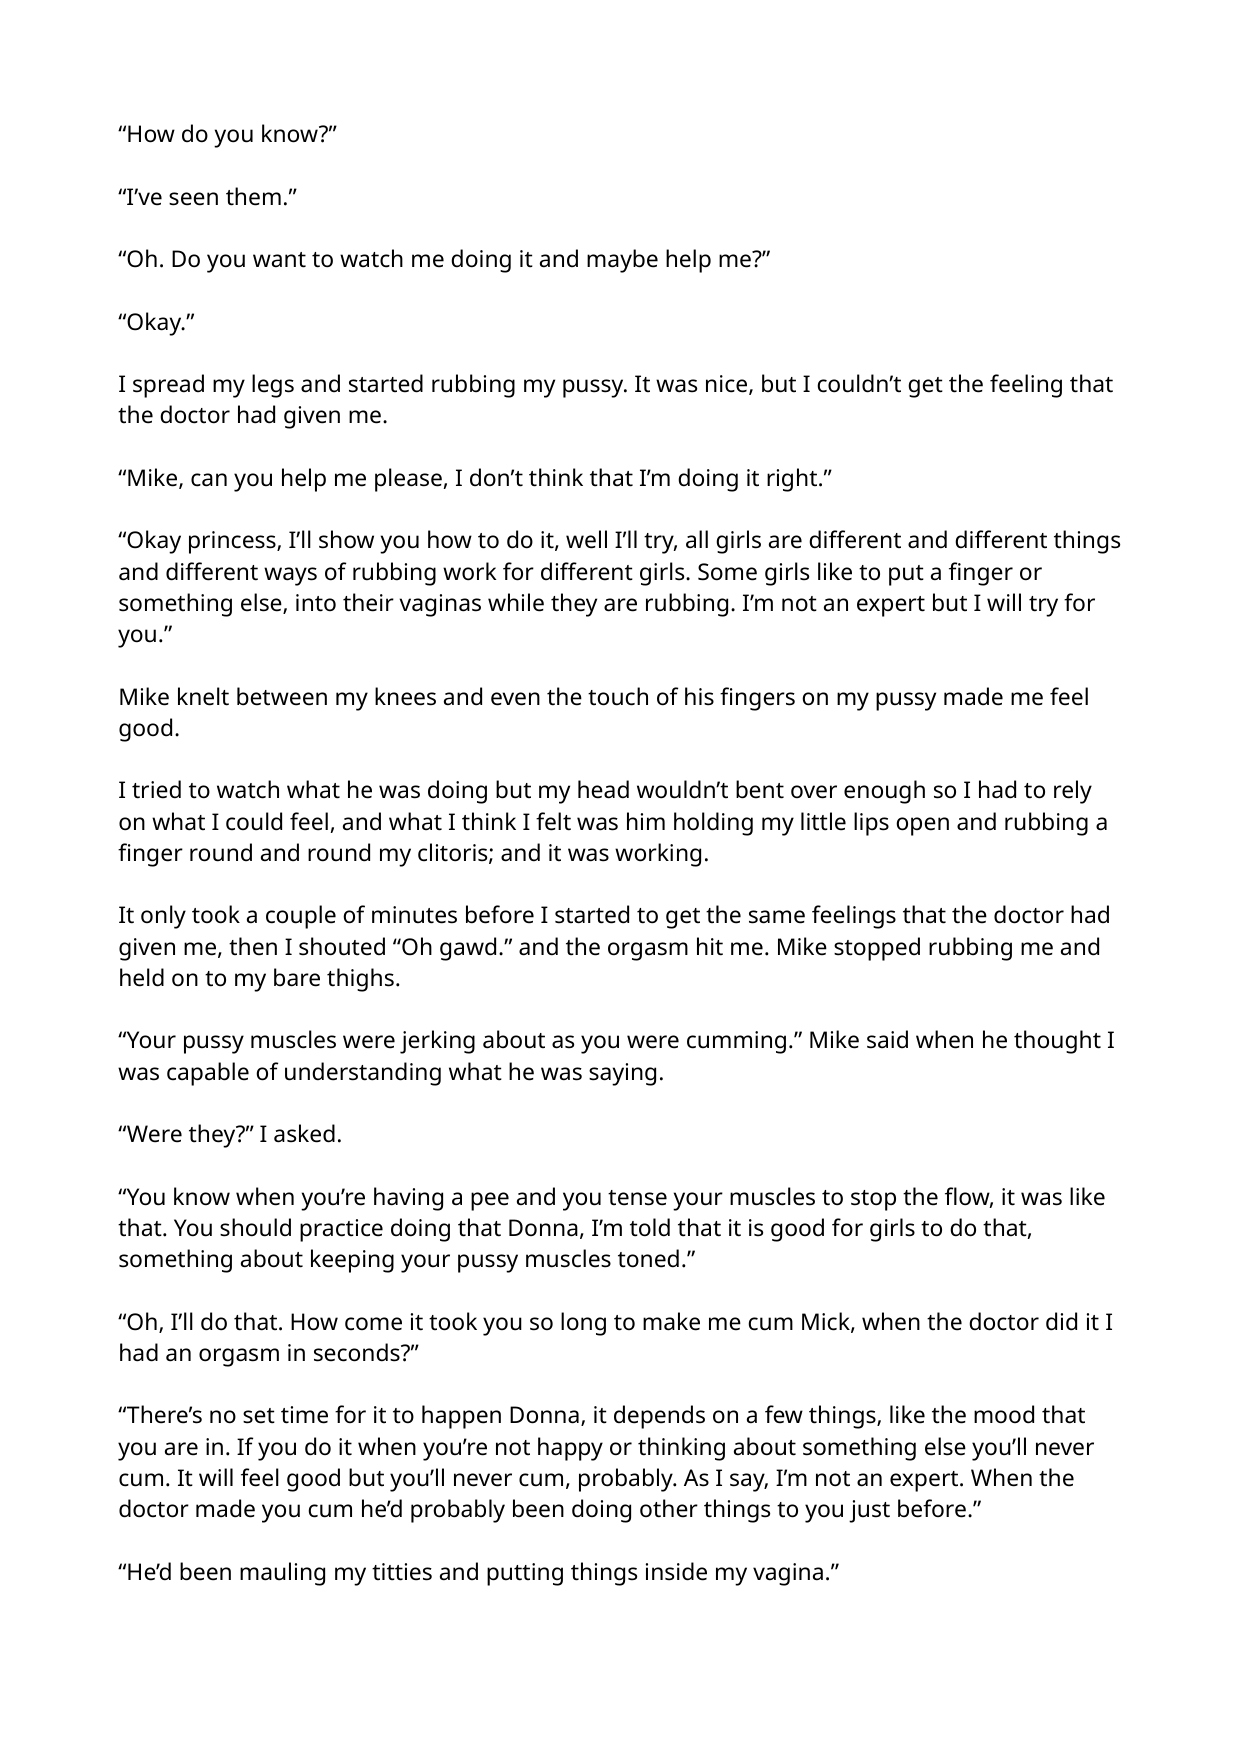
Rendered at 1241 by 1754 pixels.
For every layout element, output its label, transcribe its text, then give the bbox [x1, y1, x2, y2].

text “Oh, I’ll do that. How come it took you so long to make me cum Mick, when the doctor did it I had an orgasm in seconds?” [118, 1306, 1122, 1368]
text “Oh. Do you want to watch me doing it and maybe help me?” [118, 243, 1122, 274]
text I spread my legs and started rubbing my pussy. It was nice, but I couldn’t get the feeling that the doctor had given me. [118, 368, 1122, 431]
text I tried to watch what he was doing but my head wouldn’t bent over enough so I had to rely on what I could feel, and what I think I felt was him holding my little lips open and rubbing a finger round and round my clitoris; and it was working. [118, 774, 1122, 868]
text Mike knelt between my knees and even the touch of his fingers on my pussy made me feel good. [118, 681, 1122, 743]
text “Okay.” [118, 306, 1122, 337]
text “He’d been mauling my titties and putting things inside my vagina.” [118, 1556, 1122, 1587]
text It only took a couple of minutes before I started to get the same feelings that the doctor had given me, then I shouted “Oh gawd.” and the orgasm hit me. Mike stopped rubbing me and held on to my bare thighs. [118, 899, 1122, 993]
text “I’ve seen them.” [118, 181, 1122, 212]
text “There’s no set time for it to happen Donna, it depends on a few things, like the mood that you are in. If you do it when you’re not happy or thinking about something else you’ll never cum. It will feel good but you’ll never cum, probably. As I say, I’m not an expert. When the doctor made you cum he’d probably been doing other things to you just before.” [118, 1399, 1122, 1524]
text “Your pussy muscles were jerking about as you were cumming.” Mike said when he thought I was capable of understanding what he was saying. [118, 1024, 1122, 1087]
text “Mike, can you help me please, I don’t think that I’m doing it right.” [118, 462, 1122, 493]
text “How do you know?” [118, 118, 1122, 149]
text “Okay princess, I’ll show you how to do it, well I’ll try, all girls are different and different things and different ways of rubbing work for different girls. Some girls like to put a finger or something else, into their vaginas while they are rubbing. I’m not an expert but I will try for you.” [118, 524, 1122, 649]
text “You know when you’re having a pee and you tense your muscles to stop the flow, it was like that. You should practice doing that Donna, I’m told that it is good for girls to do that, something about keeping your pussy muscles toned.” [118, 1181, 1122, 1274]
text “Were they?” I asked. [118, 1118, 1122, 1149]
